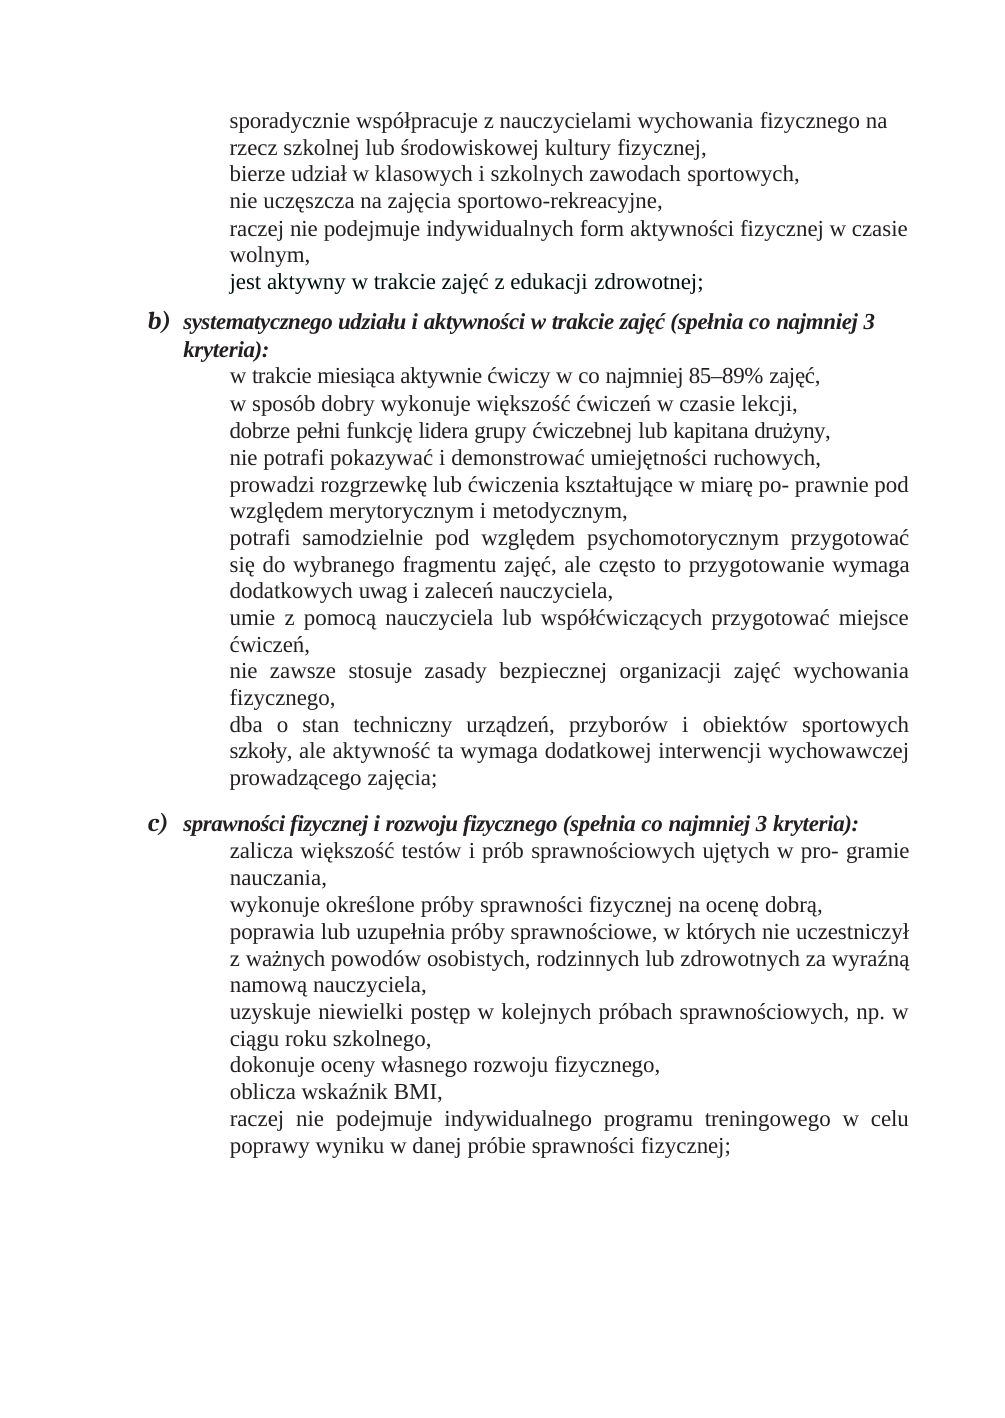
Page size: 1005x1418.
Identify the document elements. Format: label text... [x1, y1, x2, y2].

list zalicza większość testów i prób sprawnościowych ujętych w pro- gramie nauczania, [192, 838, 910, 891]
list poprawia lub uzupełnia próby sprawnościowe, w których nie uczestniczył z ważnych powodów osobistych, rodzinnych lub zdrowotnych za wyraźną namową nauczyciela, [192, 918, 910, 997]
list bierze udział w klasowych i szkolnych zawodach sportowych, [192, 161, 921, 187]
list umie z pomocą nauczyciela lub współćwiczących przygotować miejsce ćwiczeń, [192, 604, 910, 657]
subtitle sprawności fizycznej i rozwoju fizycznego (spełnia co najmniej 3 kryteria): [147, 808, 910, 837]
list raczej nie podejmuje indywidualnych form aktywności fizycznej w czasie wolnym, [192, 214, 910, 267]
list w sposób dobry wykonuje większość ćwiczeń w czasie lekcji, [192, 389, 921, 416]
list raczej nie podejmuje indywidualnego programu treningowego w celu poprawy wyniku w danej próbie sprawności fizycznej; [192, 1105, 910, 1158]
list dobrze pełni funkcję lidera grupy ćwiczebnej lub kapitana drużyny, [192, 417, 921, 443]
list wykonuje określone próby sprawności fizycznej na ocenę dobrą, [192, 891, 921, 917]
list dba o stan techniczny urządzeń, przyborów i obiektów sportowych szkoły, ale aktywność ta wymaga dodatkowej interwencji wychowawczej prowadzącego zajęcia; [192, 711, 910, 790]
list dokonuje oceny własnego rozwoju fizycznego, [192, 1051, 921, 1078]
list uzyskuje niewielki postęp w kolejnych próbach sprawnościowych, np. w ciągu roku szkolnego, [192, 998, 910, 1051]
list sporadycznie współpracuje z nauczycielami wychowania fizycznego na rzecz szkolnej lub środowiskowej kultury fizycznej, [192, 107, 910, 160]
list oblicza wskaźnik BMI, [192, 1078, 921, 1105]
list potrafi samodzielnie pod względem psychomotorycznym przygotować się do wybranego fragmentu zajęć, ale często to przygotowanie wymaga dodatkowych uwag i zaleceń nauczyciela, [192, 524, 910, 603]
list prowadzi rozgrzewkę lub ćwiczenia kształtujące w miarę po- prawnie pod względem merytorycznym i metodycznym, [192, 471, 910, 524]
list nie uczęszcza na zajęcia sportowo-rekreacyjne, [192, 188, 921, 214]
list w trakcie miesiąca aktywnie ćwiczy w co najmniej 85–89% zajęć, [192, 362, 921, 389]
list nie zawsze stosuje zasady bezpiecznej organizacji zajęć wychowania fizycznego, [192, 657, 910, 710]
list nie potrafi pokazywać i demonstrować umiejętności ruchowych, [192, 444, 921, 470]
list jest aktywny w trakcie zajęć z edukacji zdrowotnej; [192, 268, 921, 294]
subtitle systematycznego udziału i aktywności w trakcie zajęć (spełnia co najmniej 3 kryteria): [147, 307, 910, 362]
